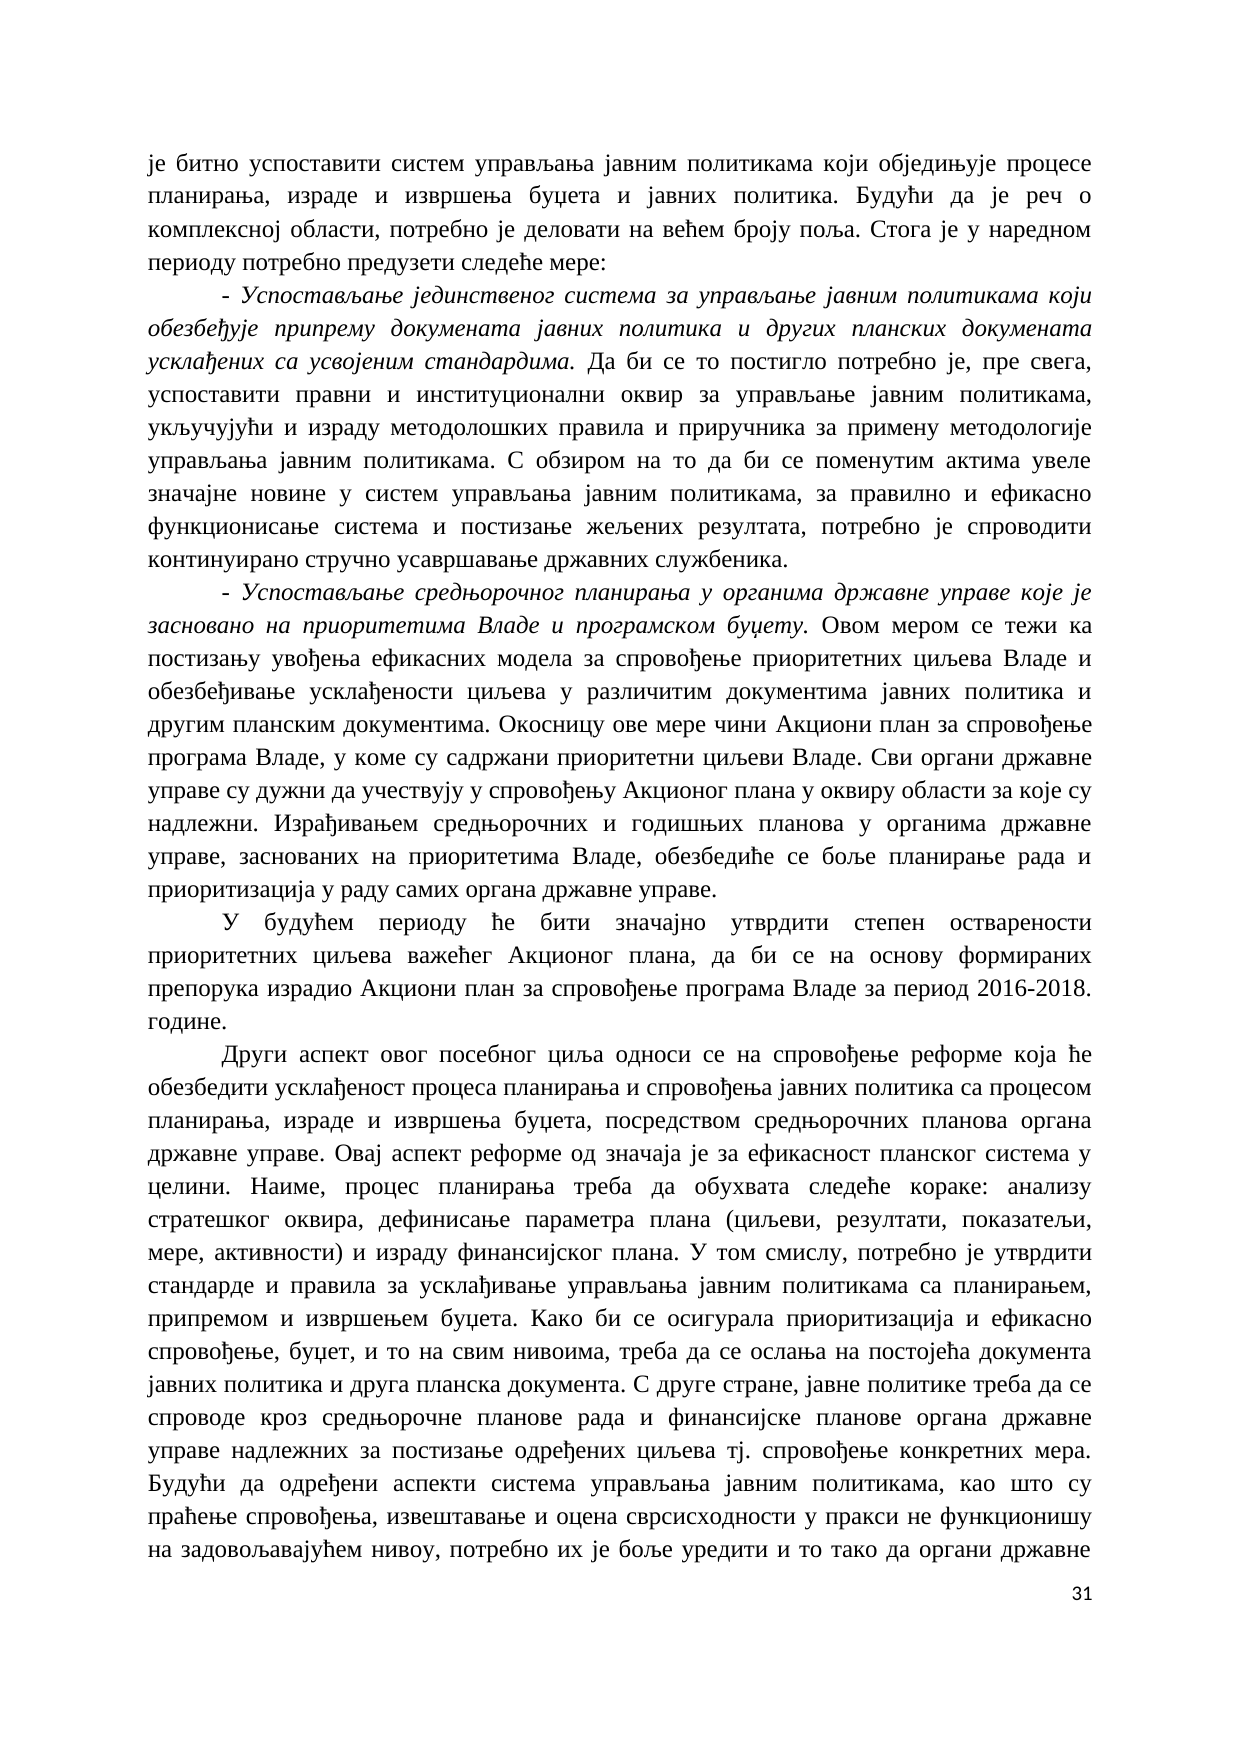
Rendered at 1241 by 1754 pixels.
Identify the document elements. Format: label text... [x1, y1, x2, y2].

text - Успостављање јединственог система за управљање јавним политикама који обезбеђује припрему докумената јавних политика и других планских докумената усклађених са усвојеним стандардима. Да би се то постигло потребно је, пре свега, успоставити правни и институционални оквир за управљање јавним политикама, укључујући и израду методолошких правила и приручника за примену методологије управљања јавним политикама. С обзиром на то да би се поменутим актима увеле значајне новине у систем управљања јавним политикама, за правилно и ефикасно функционисање система и постизање жељених резултата, потребно је спроводити континуирано стручно усавршавање државних службеника. [148, 280, 1093, 573]
text У будућем периоду ће бити значајно утврдити степен остварености приоритетних циљева важећег Акционог плана, да би се на основу формираних препорука израдио Акциони план за спровођење програма Владе за период 2016-2018. године. [148, 907, 1093, 1035]
text - Успостављање средњорочног планирања у органима државне управе које је засновано на приоритетима Владе и програмском буџету. Овом мером се тежи ка постизању увођења ефикасних модела за спровођење приоритетних циљева Владе и обезбеђивање усклађености циљева у различитим документима јавних политика и другим планским документима. Окосницу ове мере чини Акциони план за спровођење програма Владе, у коме су садржани приоритетни циљеви Владе. Сви органи државне управе су дужни да учествују у спровођењу Акционог плана у оквиру области за које су надлежни. Израђивањем средњорочних и годишњих планова у органима државне управе, заснованих на приоритетима Владе, обезбедиће се боље планирање рада и приоритизација у раду самих органа државне управе. [148, 577, 1093, 903]
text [148, 1039, 1093, 1563]
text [148, 148, 1093, 275]
